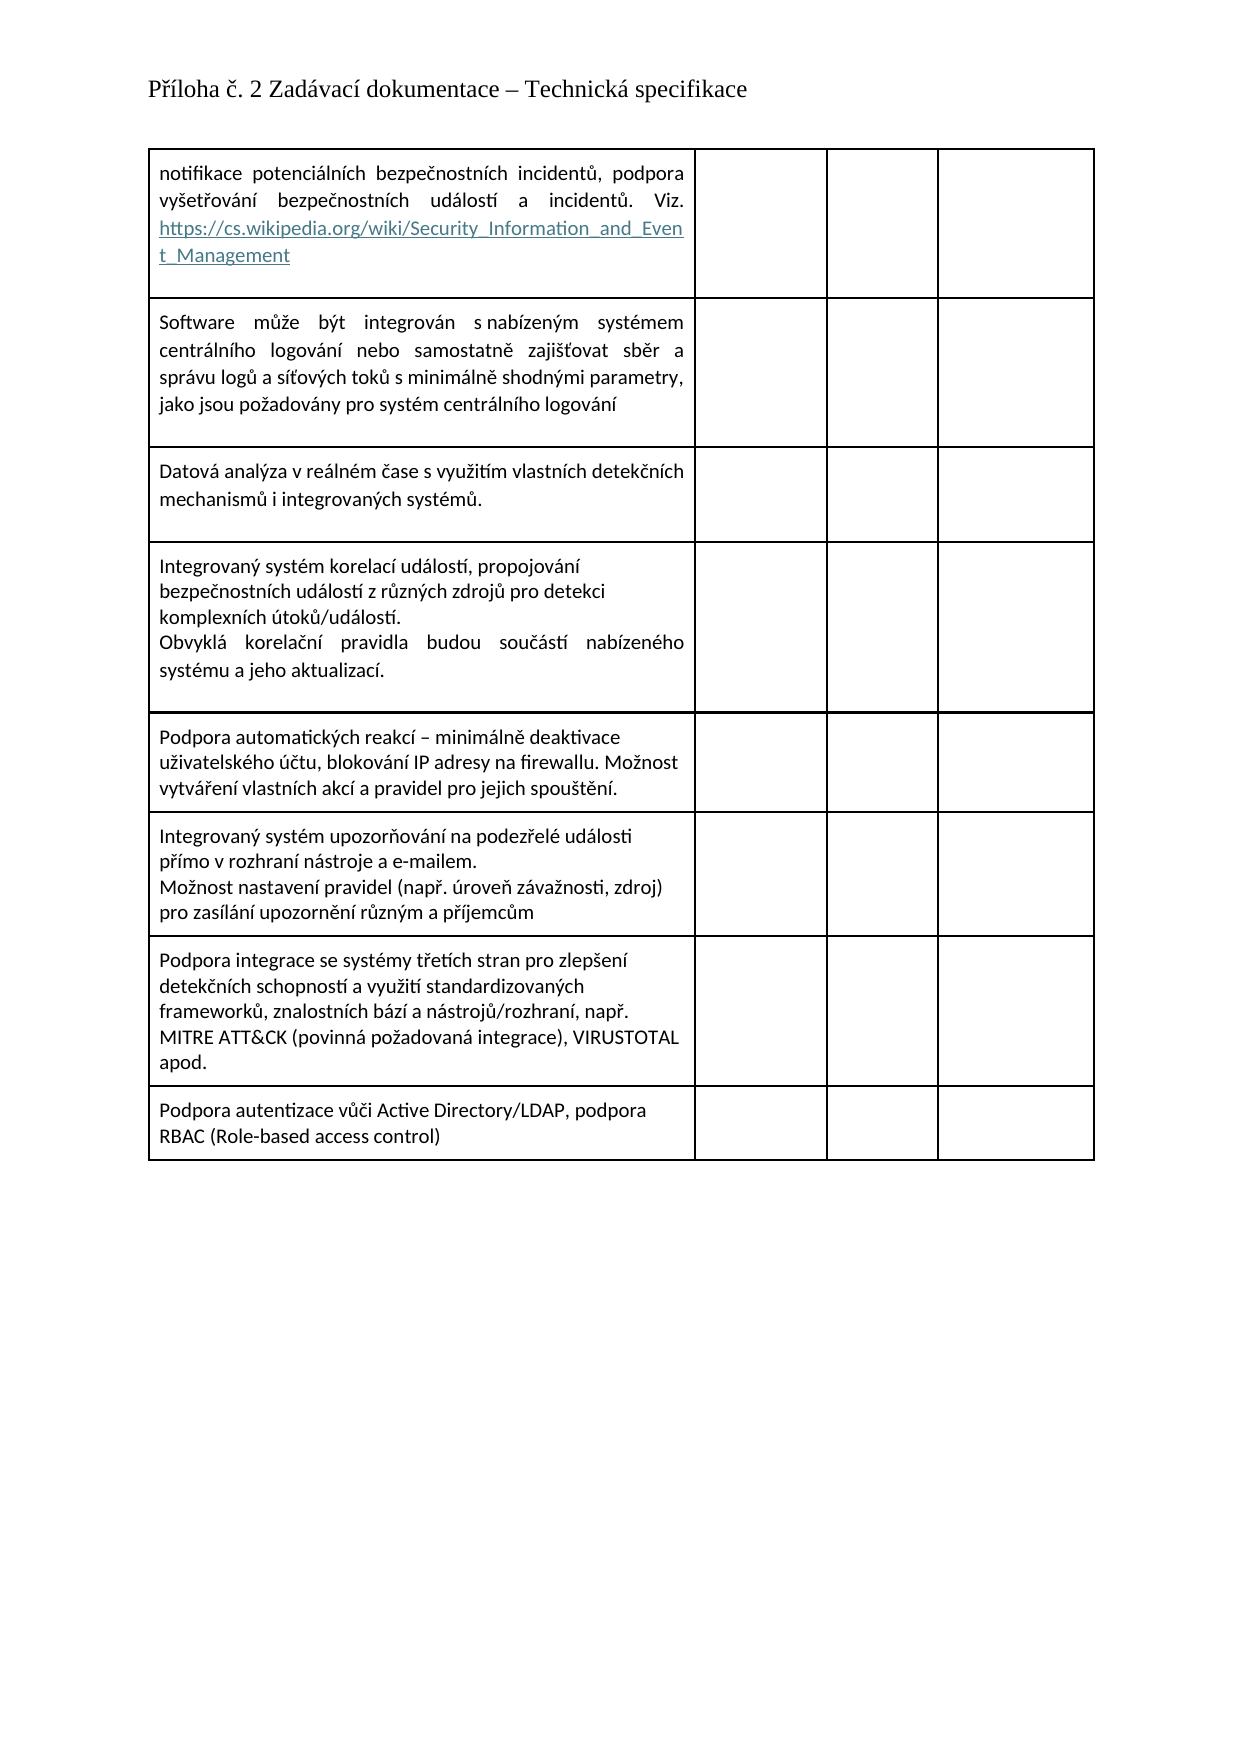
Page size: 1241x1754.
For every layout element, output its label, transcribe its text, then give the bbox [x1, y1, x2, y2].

table_cell Podpora autentizace vůči Active Directory/LDAP, podpora RBAC (Role-based access control) [150, 1087, 694, 1159]
table_cell [939, 1087, 1093, 1159]
table_cell [939, 448, 1093, 541]
table_cell [828, 543, 937, 711]
table_cell Podpora integrace se systémy třetích stran pro zlepšení detekčních schopností a využití standardizovaných frameworků, znalostních bází a nástrojů/rozhraní, např. MITRE ATT&CK (povinná požadovaná integrace), VIRUSTOTAL apod. [150, 937, 694, 1085]
table_cell [939, 299, 1093, 446]
table_cell [828, 299, 937, 446]
table_cell [828, 714, 937, 811]
table_cell [939, 150, 1093, 297]
table_cell [828, 1087, 937, 1159]
table_cell Integrovaný systém upozorňování na podezřelé události přímo v rozhraní nástroje a e-mailem. Možnost nastavení pravidel (např. úroveň závažnosti, zdroj) pro zasílání upozornění různým a příjemcům [150, 813, 694, 935]
table_cell Podpora automatických reakcí – minimálně deaktivace uživatelského účtu, blokování IP adresy na firewallu. Možnost vytváření vlastních akcí a pravidel pro jejich spouštění. [150, 714, 694, 811]
table_cell [939, 543, 1093, 711]
table_cell [828, 813, 937, 935]
table_cell [828, 150, 937, 297]
table_cell [696, 299, 826, 446]
table_cell [828, 937, 937, 1085]
table_cell [939, 937, 1093, 1085]
table_cell Datová analýza v reálném čase s využitím vlastních detekčních mechanismů i integrovaných systémů. [150, 448, 694, 541]
table_cell [696, 714, 826, 811]
table_cell [696, 543, 826, 711]
table_cell [939, 714, 1093, 811]
table_cell [696, 813, 826, 935]
table_cell [696, 937, 826, 1085]
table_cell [150, 150, 694, 297]
table_cell [696, 1087, 826, 1159]
table_cell [939, 813, 1093, 935]
table_cell [696, 150, 826, 297]
table_cell [696, 448, 826, 541]
table_cell Integrovaný systém korelací událostí, propojování bezpečnostních událostí z různých zdrojů pro detekci komplexních útoků/událostí. Obvyklá korelační pravidla budou součástí nabízeného systému a jeho aktualizací. [150, 543, 694, 711]
table_cell Software může být integrován s nabízeným systémem centrálního logování nebo samostatně zajišťovat sběr a správu logů a síťových toků s minimálně shodnými parametry, jako jsou požadovány pro systém centrálního logování [150, 299, 694, 446]
table_cell [828, 448, 937, 541]
